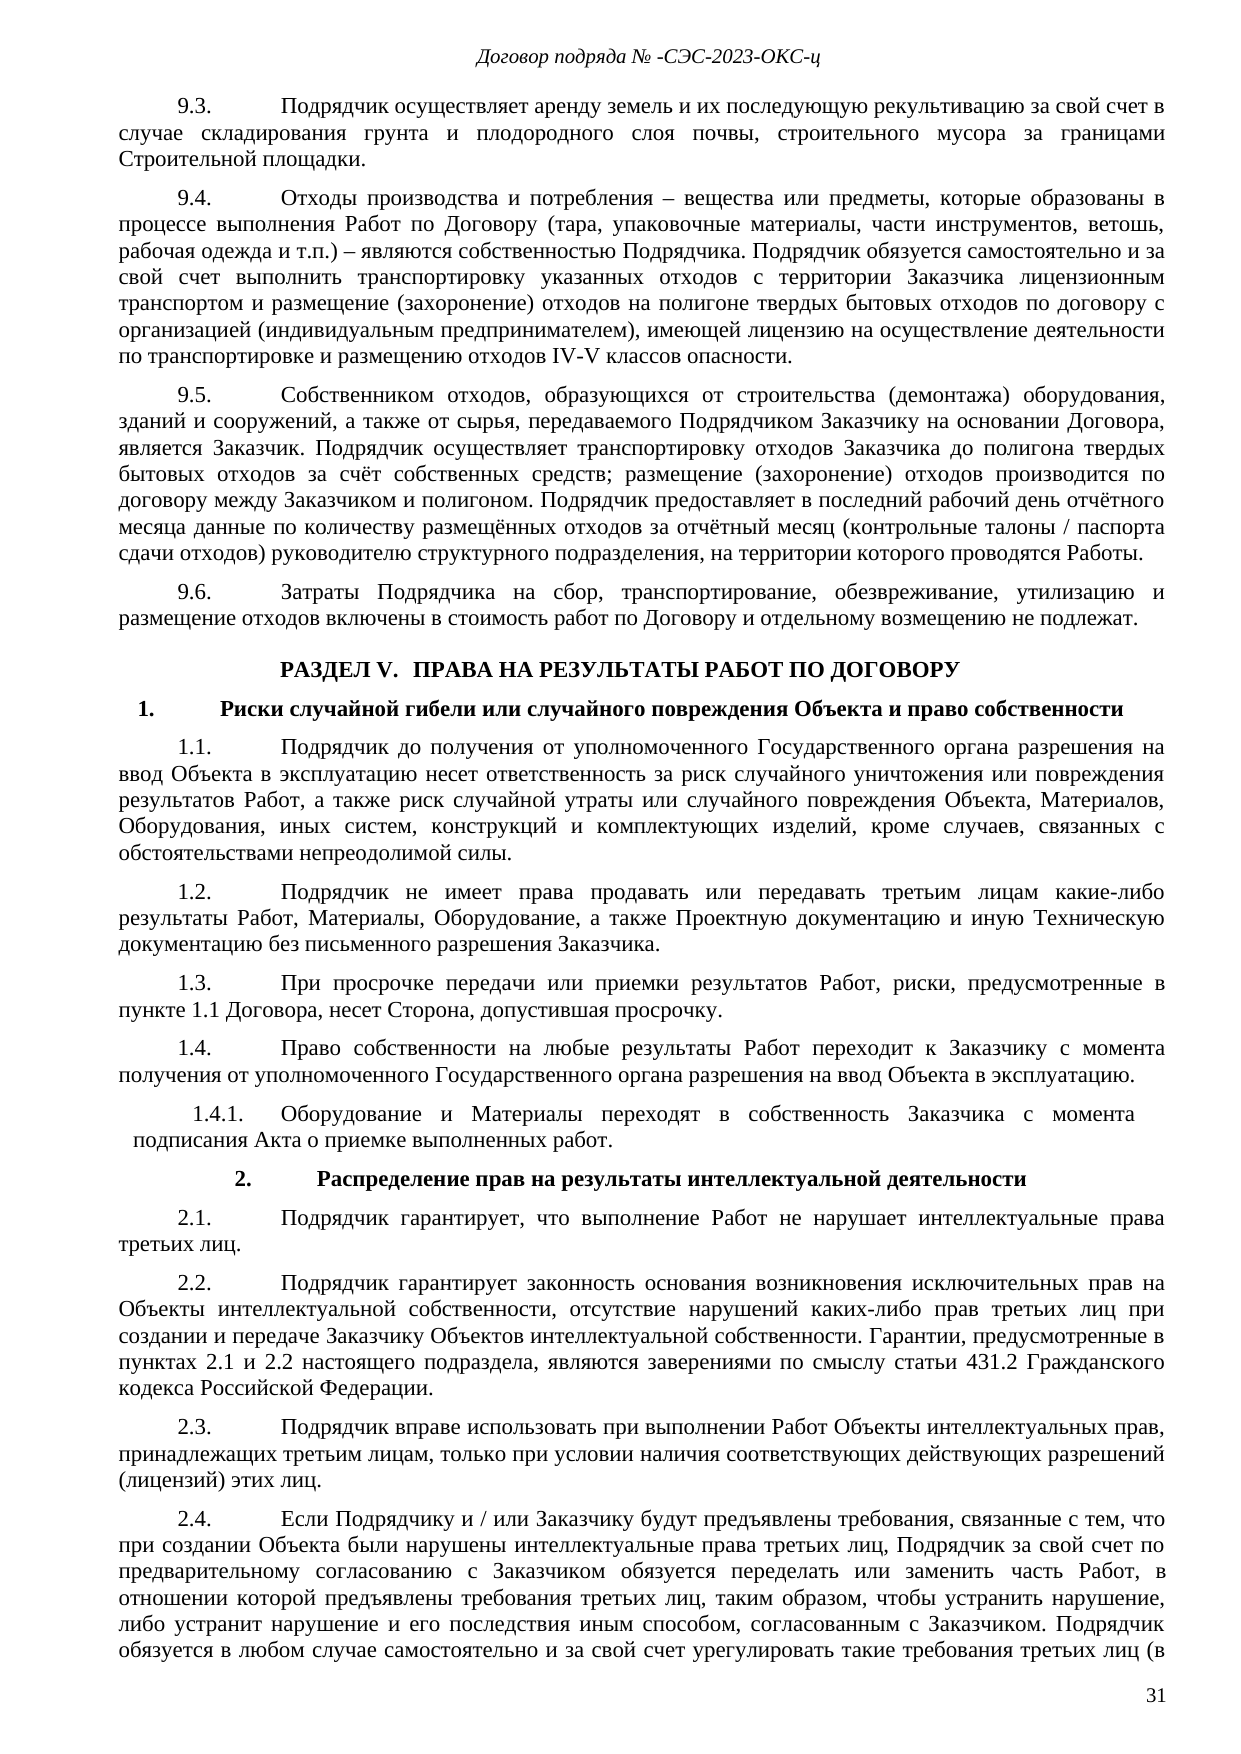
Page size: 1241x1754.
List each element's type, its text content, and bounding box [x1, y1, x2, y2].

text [118, 1505, 1167, 1663]
text Оборудование и Материалы переходят в собственность Заказчика с момента подписания Акта о приемке выполненных работ. [133, 1100, 1137, 1152]
text Подрядчик не имеет права продавать или передавать третьим лицам какие-либо результаты Работ, Материалы, Оборудование, а также Проектную документацию и иную Техническую документацию без письменного разрешения Заказчика. [118, 878, 1167, 957]
text Подрядчик до получения от уполномоченного Государственного органа разрешения на ввод Объекта в эксплуатацию несет ответственность за риск случайного уничтожения или повреждения результатов Работ, а также риск случайной утраты или случайного повреждения Объекта, Материалов, Оборудования, иных систем, конструкций и комплектующих изделий, кроме случаев, связанных с обстоятельствами непреодолимой силы. [118, 733, 1167, 865]
text Подрядчик гарантирует, что выполнение Работ не нарушает интеллектуальные права третьих лиц. [118, 1204, 1167, 1256]
text Подрядчик вправе использовать при выполнении Работ Объекты интеллектуальных прав, принадлежащих третьим лицам, только при условии наличия соответствующих действующих разрешений (лицензий) этих лиц. [118, 1413, 1167, 1492]
text Подрядчик осуществляет аренду земель и их последующую рекультивацию за свой счет в случае складирования грунта и плодородного слоя почвы, строительного мусора за границами Строительной площадки. [118, 92, 1167, 172]
text Затраты Подрядчика на сбор, транспортирование, обезвреживание, утилизацию и размещение отходов включены в стоимость работ по Договору и отдельному возмещению не подлежат. [118, 578, 1167, 631]
text Риски случайной гибели или случайного повреждения Объекта и право собственности [133, 694, 1137, 721]
text Отходы производства и потребления – вещества или предметы, которые образованы в процессе выполнения Работ по Договору (тара, упаковочные материалы, части инструментов, ветошь, рабочая одежда и т.п.) – являются собственностью Подрядчика. Подрядчик обязуется самостоятельно и за свой счет выполнить транспортировку указанных отходов с территории Заказчика лицензионным транспортом и размещение (захоронение) отходов на полигоне твердых бытовых отходов по договору с организацией (индивидуальным предпринимателем), имеющей лицензию на осуществление деятельности по транспортировке и размещению отходов IV-V классов опасности. [118, 184, 1167, 368]
text Собственником отходов, образующихся от строительства (демонтажа) оборудования, зданий и сооружений, а также от сырья, передаваемого Подрядчиком Заказчику на основании Договора, является Заказчик. Подрядчик осуществляет транспортировку отходов Заказчика до полигона твердых бытовых отходов за счёт собственных средств; размещение (захоронение) отходов производится по договору между Заказчиком и полигоном. Подрядчик предоставляет в последний рабочий день отчётного месяца данные по количеству размещённых отходов за отчётный месяц (контрольные талоны / паспорта сдачи отходов) руководителю структурного подразделения, на территории которого проводятся Работы. [118, 381, 1167, 566]
text ПРАВА НА РЕЗУЛЬТАТЫ РАБОТ ПО ДОГОВОРУ [133, 656, 1167, 682]
text Распределение прав на результаты интеллектуальной деятельности [133, 1165, 1137, 1191]
text Право собственности на любые результаты Работ переходит к Заказчику с момента получения от уполномоченного Государственного органа разрешения на ввод Объекта в эксплуатацию. [118, 1034, 1167, 1087]
